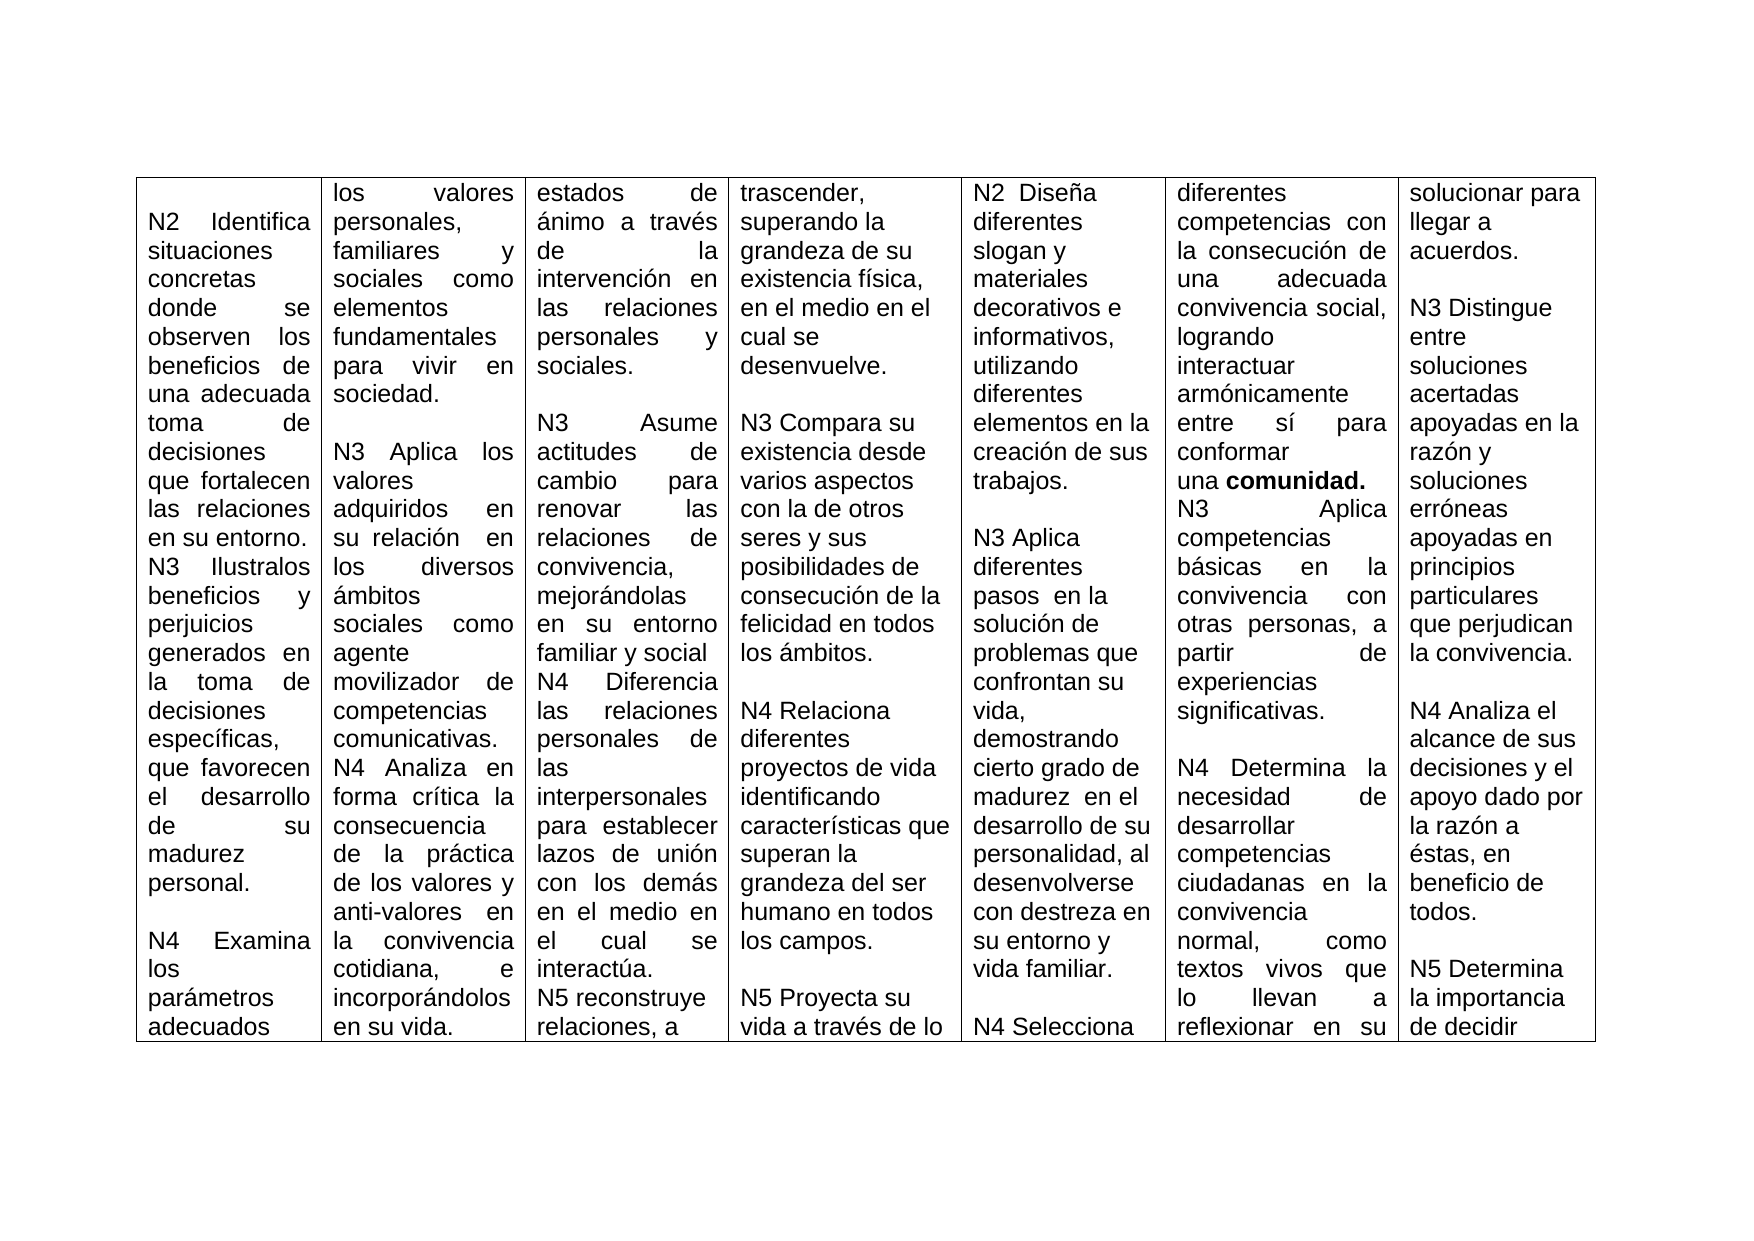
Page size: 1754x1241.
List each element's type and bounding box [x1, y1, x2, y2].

table_header [137, 178, 321, 1041]
table_header [962, 178, 1165, 1041]
table_header [1166, 178, 1398, 1041]
table_header [1399, 178, 1595, 1041]
table_header [322, 178, 525, 1041]
table_header [526, 178, 728, 1041]
table_header [729, 178, 961, 1041]
